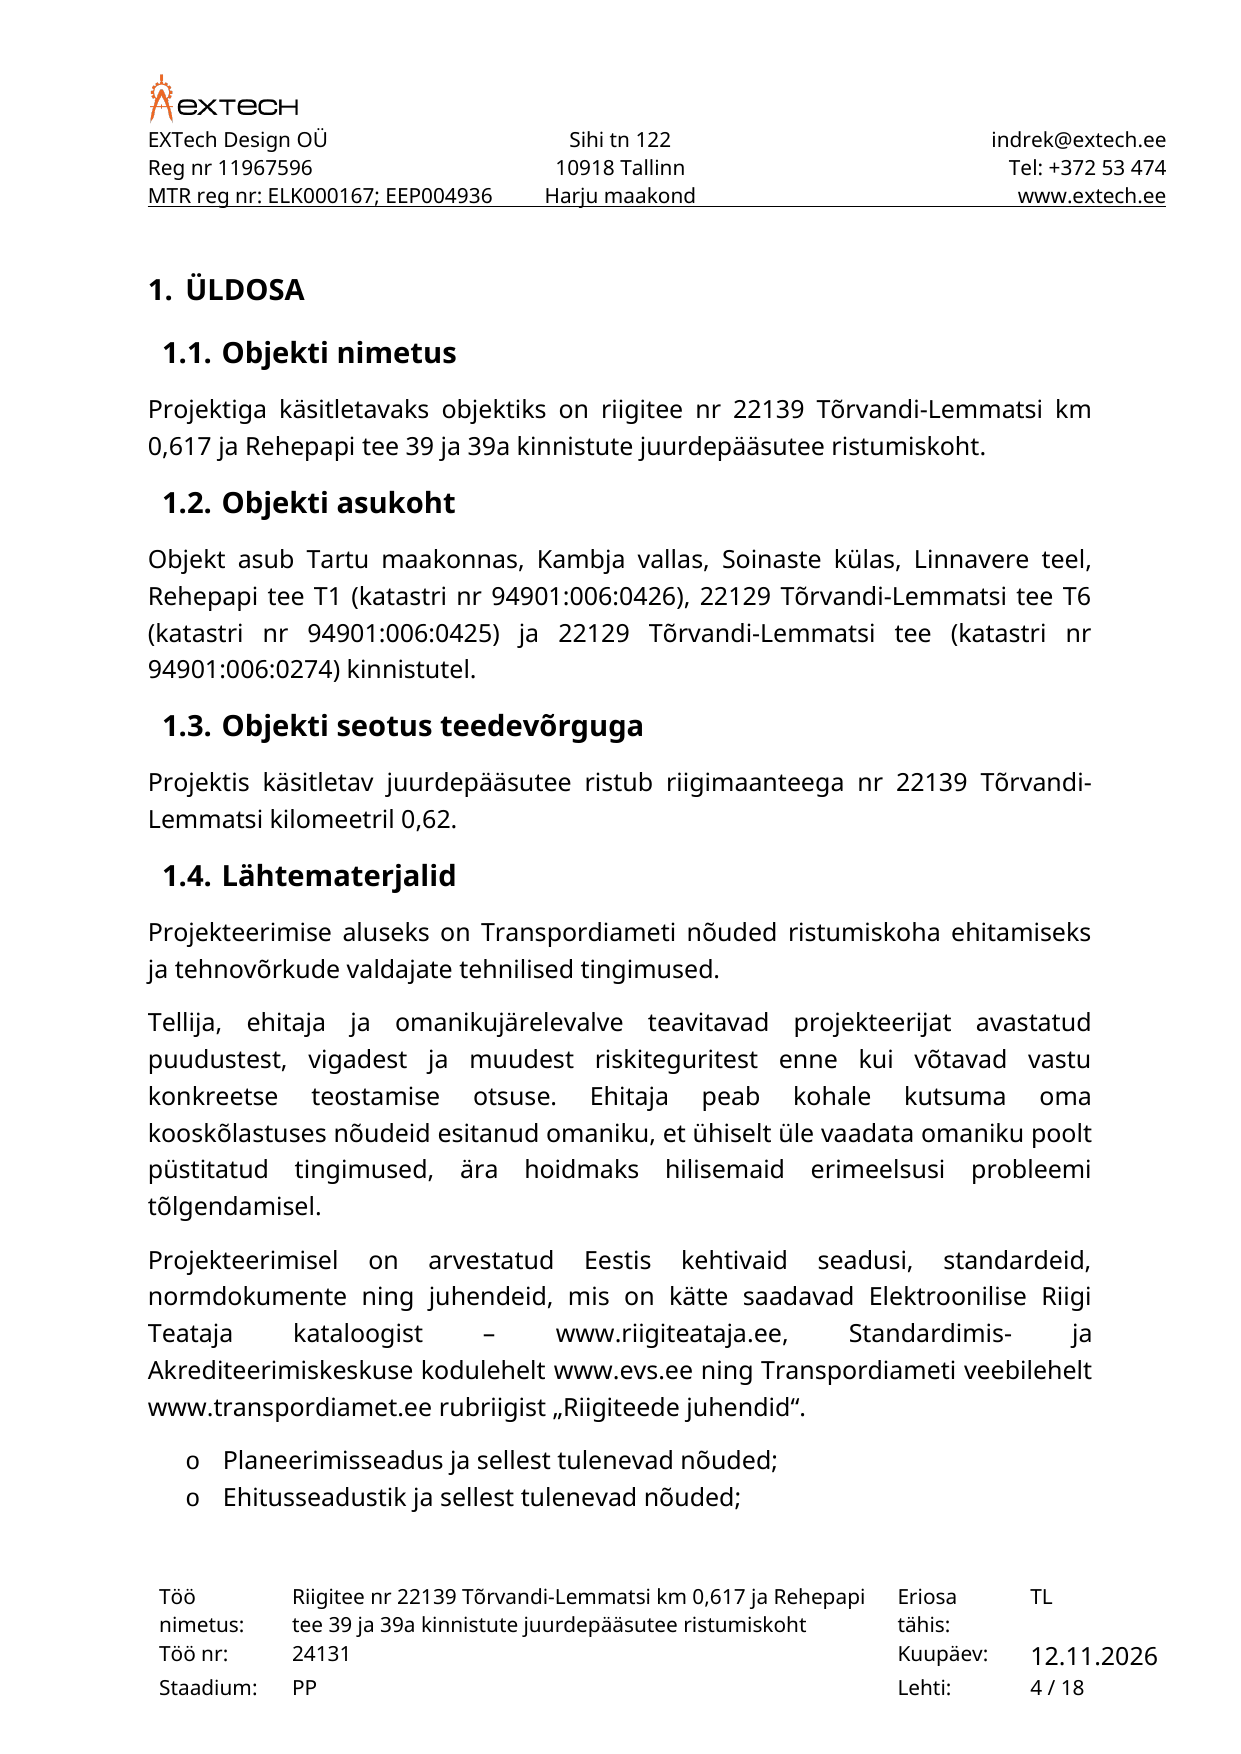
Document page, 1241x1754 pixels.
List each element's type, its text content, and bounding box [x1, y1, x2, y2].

text Objekt asub Tartu maakonnas, Kambja vallas, Soinaste külas, Linnavere teel, Rehepapi tee T1 (katastri nr 94901:006:0426), 22129 Tõrvandi-Lemmatsi tee T6 (katastri nr 94901:006:0425) ja 22129 Tõrvandi-Lemmatsi tee (katastri nr 94901:006:0274) kinnistutel. [148, 542, 1093, 686]
text Projektiga käsitletavaks objektiks on riigitee nr 22139 Tõrvandi-Lemmatsi km 0,617 ja Rehepapi tee 39 ja 39a kinnistute juurdepääsutee ristumiskoht. [148, 392, 1093, 463]
subtitle Objekti asukoht [162, 482, 1093, 522]
subtitle Objekti nimetus [162, 333, 1093, 372]
text Projekteerimisel on arvestatud Eestis kehtivaid seadusi, standardeid, normdokumente ning juhendeid, mis on kätte saadavad Elektroonilise Riigi Teataja kataloogist – www.riigiteataja.ee, Standardimis- ja Akrediteerimiskeskuse kodulehelt www.evs.ee ning Transpordiameti veebilehelt www.transpordiamet.ee rubriigist „Riigiteede juhendid“. [148, 1242, 1093, 1423]
subtitle Lähtematerjalid [162, 855, 1093, 895]
text Projektis käsitletav juurdepääsutee ristub riigimaanteega nr 22139 Tõrvandi-Lemmatsi kilomeetril 0,62. [148, 765, 1093, 836]
picture [147, 73, 300, 125]
text Projekteerimise aluseks on Transpordiameti nõuded ristumiskoha ehitamiseks ja tehnovõrkude valdajate tehnilised tingimused. [148, 915, 1093, 986]
text Tellija, ehitaja ja omanikujärelevalve teavitavad projekteerijat avastatud puudustest, vigadest ja muudest riskiteguritest enne kui võtavad vastu konkreetse teostamise otsuse. Ehitaja peab kohale kutsuma oma kooskõlastuses nõudeid esitanud omaniku, et ühiselt üle vaadata omaniku poolt püstitatud tingimused, ära hoidmaks hilisemaid erimeelsusi probleemi tõlgendamisel. [148, 1005, 1093, 1223]
subtitle ÜLDOSA [148, 269, 1093, 309]
list Planeerimisseadus ja sellest tulenevad nõuded; [185, 1443, 1093, 1477]
subtitle Objekti seotus teedevõrguga [162, 706, 1093, 745]
list Ehitusseadustik ja sellest tulenevad nõuded; [185, 1480, 1093, 1514]
